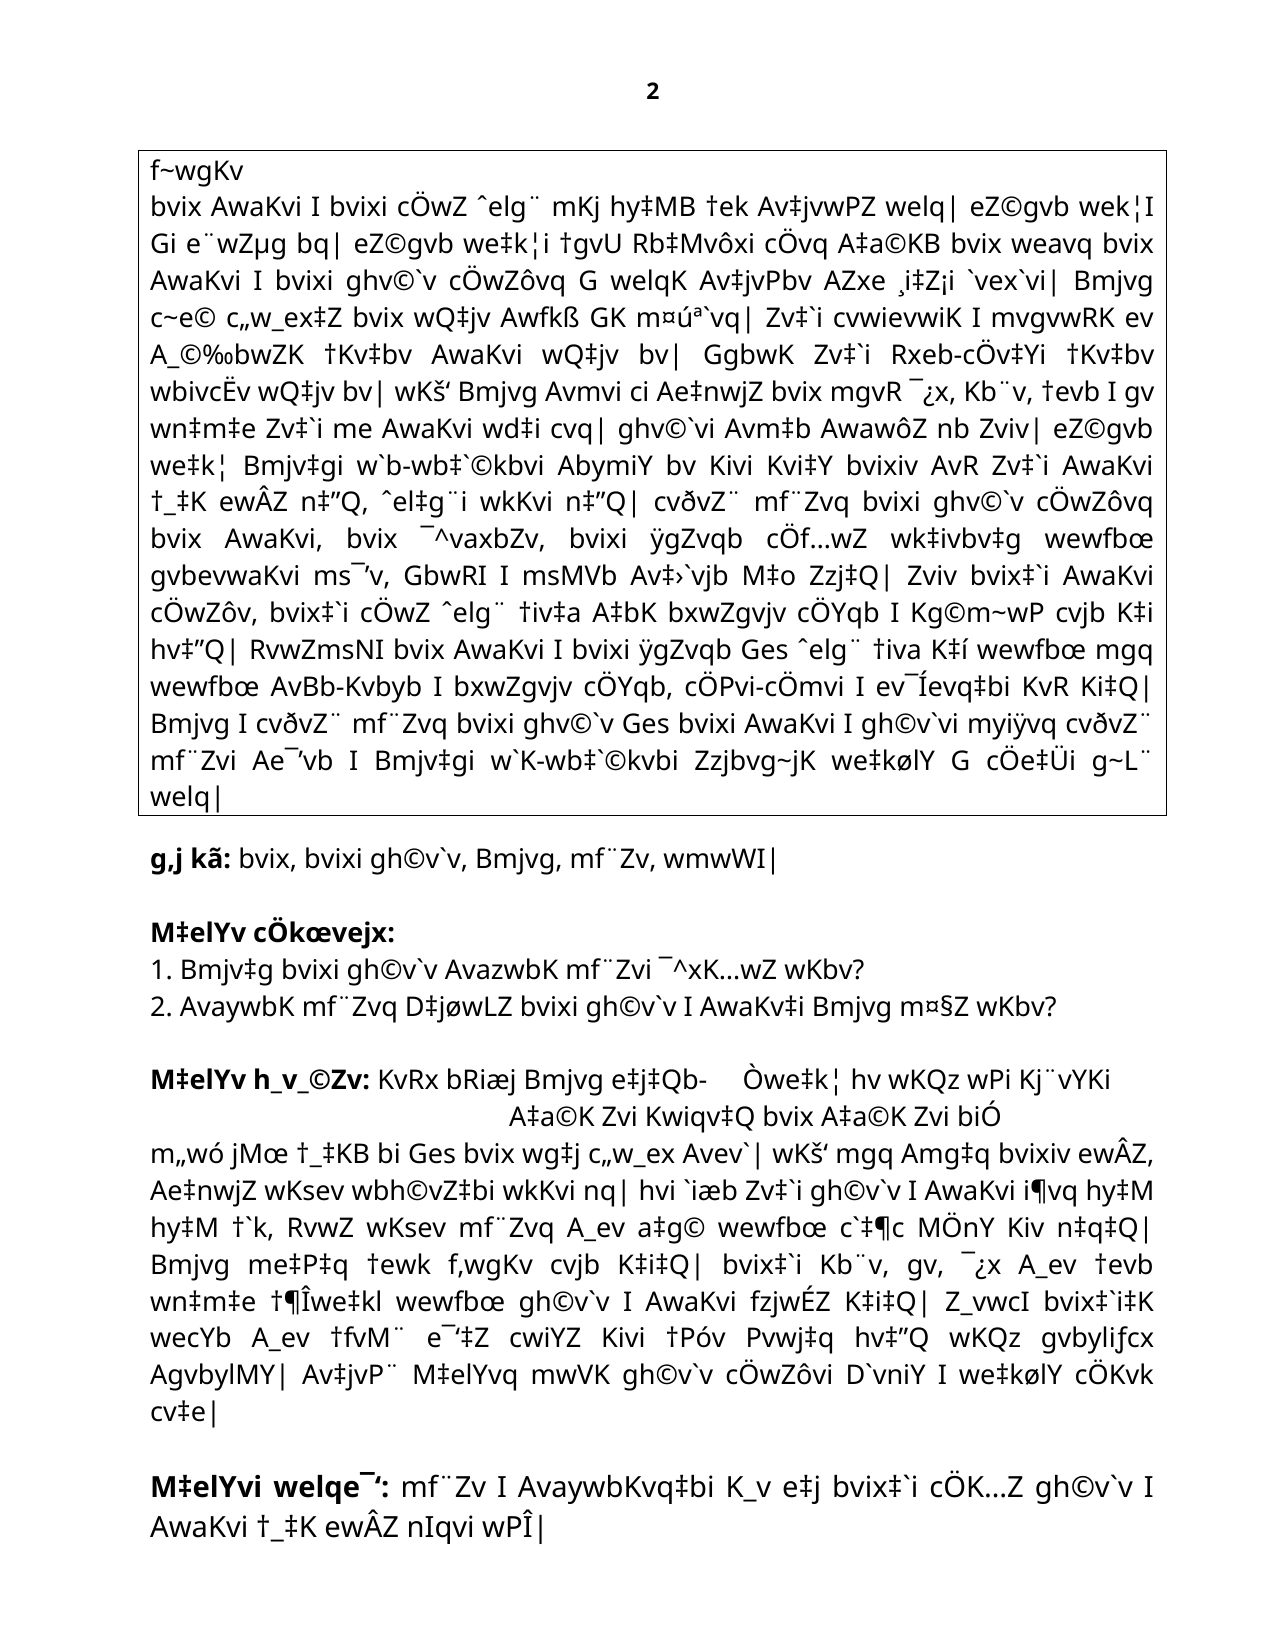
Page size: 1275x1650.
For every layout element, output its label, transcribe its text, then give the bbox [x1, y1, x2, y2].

text M‡elYv cÖkœvejx: [150, 913, 1155, 950]
text M‡elYvi welqe¯‘: mf¨Zv I AvaywbKvq‡bi K_v e‡j bvix‡`i cÖK…Z gh©v`v I AwaKvi †_‡K ewÂZ nIqvi wPÎ| [150, 1466, 1155, 1546]
text g‚j kã: bvix, bvixi gh©v`v, Bmjvg, mf¨Zv, wmwWI| [150, 839, 1155, 876]
text M‡elYv h_v_©Zv: KvRx bRiæj Bmjvg e‡j‡Qb- Òwe‡k¦ hv wKQz wPi Kj¨vYKi [150, 1061, 1155, 1098]
text 2. AvaywbK mf¨Zvq D‡jøwLZ bvixi gh©v`v I AwaKv‡i Bmjvg m¤§Z wKbv? [150, 987, 1155, 1024]
table_header f~wgKv bvix AwaKvi I bvixi cÖwZ ˆelg¨ mKj hy‡MB †ek Av‡jvwPZ welq| eZ©gvb wek¦I Gi e¨wZµg bq| eZ©gvb we‡k¦i †gvU Rb‡Mvôxi cÖvq A‡a©KB bvix weavq bvix AwaKvi I bvixi ghv©`v cÖwZôvq G welqK Av‡jvPbv AZxe ¸i‡Z¡i `vex`vi| Bmjvg c~e© c„w_ex‡Z bvix wQ‡jv Awfkß GK m¤úª`vq| Zv‡`i cvwievwiK I mvgvwRK ev A_©‰bwZK †Kv‡bv AwaKvi wQ‡jv bv| GgbwK Zv‡`i Rxeb-cÖv‡Yi †Kv‡bv wbivcËv wQ‡jv bv| wKš‘ Bmjvg Avmvi ci Ae‡nwjZ bvix mgvR ¯¿x, Kb¨v, †evb I gv wn‡m‡e Zv‡`i me AwaKvi wd‡i cvq| ghv©`vi Avm‡b AwawôZ nb Zviv| eZ©gvb we‡k¦ Bmjv‡gi w`b-wb‡`©kbvi AbymiY bv Kivi Kvi‡Y bvixiv AvR Zv‡`i AwaKvi †_‡K ewÂZ n‡”Q, ˆel‡g¨i wkKvi n‡”Q| cvðvZ¨ mf¨Zvq bvixi ghv©`v cÖwZôvq bvix AwaKvi, bvix ¯^vaxbZv, bvixi ÿgZvqb cÖf…wZ wk‡ivbv‡g wewfbœ gvbevwaKvi ms¯’v, GbwRI I msMVb Av‡›`vjb M‡o Zzj‡Q| Zviv bvix‡`i AwaKvi cÖwZôv, bvix‡`i cÖwZ ˆelg¨ †iv‡a A‡bK bxwZgvjv cÖYqb I Kg©m~wP cvjb K‡i hv‡”Q| RvwZmsNI bvix AwaKvi I bvixi ÿgZvqb Ges ˆelg¨ †iva K‡í wewfbœ mgq wewfbœ AvBb-Kvbyb I bxwZgvjv cÖYqb, cÖPvi-cÖmvi I ev¯Íevq‡bi KvR Ki‡Q| Bmjvg I cvðvZ¨ mf¨Zvq bvixi ghv©`v Ges bvixi AwaKvi I gh©v`vi myiÿvq cvðvZ¨ mf¨Zvi Ae¯’vb I Bmjv‡gi w`K-wb‡`©kvbi Zzjbvg~jK we‡kølY G cÖe‡Üi g~L¨ welq| [139, 151, 1166, 815]
text A‡a©K Zvi Kwiqv‡Q bvix A‡a©K Zvi biÓ [150, 1098, 1155, 1134]
text m„wó jMœ †_‡KB bi Ges bvix wg‡j c„w_ex Avev`| wKš‘ mgq Amg‡q bvixiv ewÂZ, Ae‡nwjZ wKsev wbh©vZ‡bi wkKvi nq| hvi `iæb Zv‡`i gh©v`v I AwaKvi i¶vq hy‡M hy‡M †`k, RvwZ wKsev mf¨Zvq A_ev a‡g© wewfbœ c`‡¶c MÖnY Kiv n‡q‡Q| Bmjvg me‡P‡q †ewk f‚wgKv cvjb K‡i‡Q| bvix‡`i Kb¨v, gv, ¯¿x A_ev †evb wn‡m‡e †¶Îwe‡kl wewfbœ gh©v`v I AwaKvi fzjwÉZ K‡i‡Q| Z_vwcI bvix‡`i‡K wecYb A_ev †fvM¨ e¯‘‡Z cwiYZ Kivi †Póv Pvwj‡q hv‡”Q wKQz gvbyliƒcx AgvbylMY| Av‡jvP¨ M‡elYvq mwVK gh©v`v cÖwZôvi D`vniY I we‡kølY cÖKvk cv‡e| [150, 1134, 1155, 1429]
text 1. Bmjv‡g bvixi gh©v`v AvazwbK mf¨Zvi ¯^xK…wZ wKbv? [150, 950, 1155, 987]
